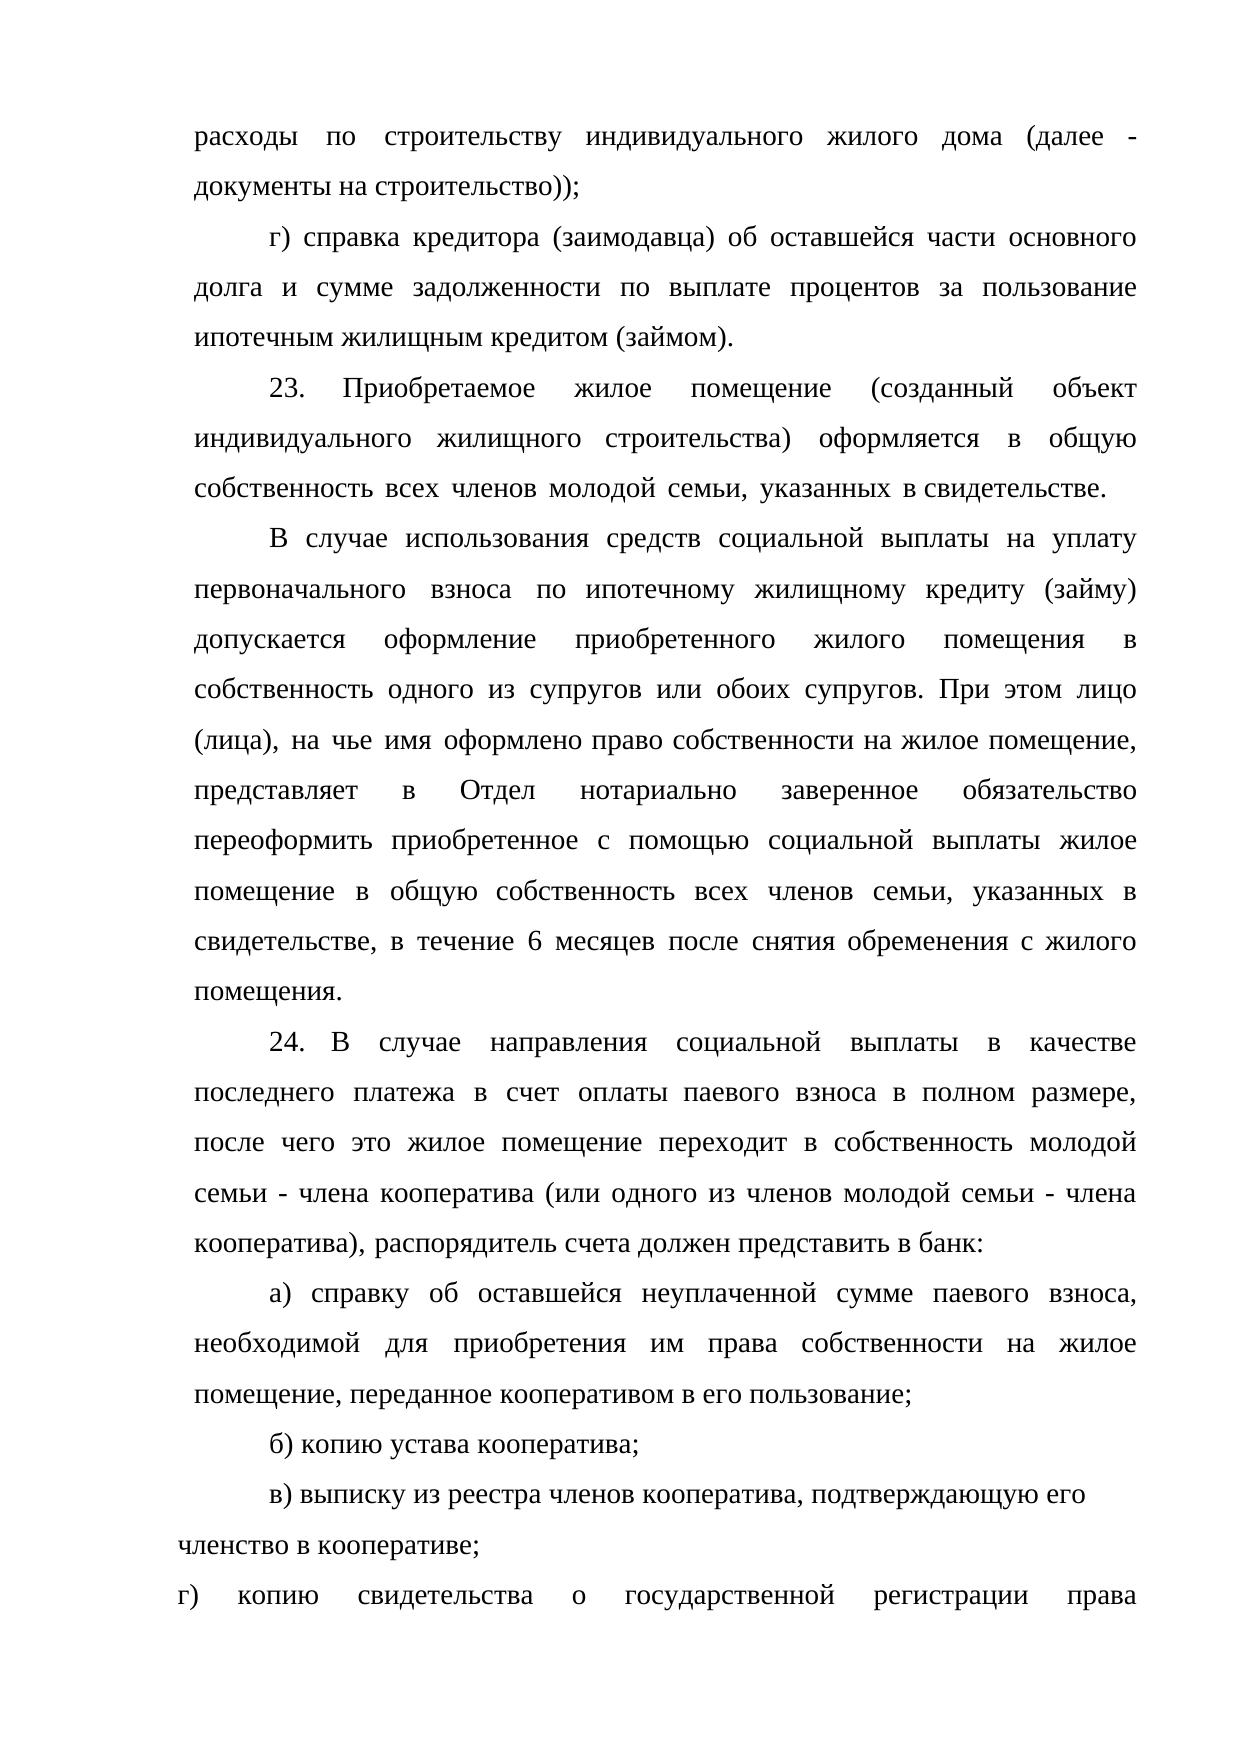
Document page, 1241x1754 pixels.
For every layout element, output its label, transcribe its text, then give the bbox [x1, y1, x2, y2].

text членство в кооперативе; [177, 1527, 1137, 1560]
text а) справку об оставшейся неуплаченной сумме паевого взноса, необходимой для приобретения им права собственности на жилое помещение, переданное кооперативом в его пользование; [194, 1275, 1137, 1409]
text 23. Приобретаемое жилое помещение (созданный объект индивидуального жилищного строительства) оформляется в общую собственность всех членов молодой семьи, указанных в свидетельстве. [194, 370, 1137, 504]
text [194, 118, 1137, 202]
text в) выписку из реестра членов кооператива, подтверждающую его [269, 1477, 1137, 1510]
text В случае использования средств социальной выплаты на уплату первоначального взноса по ипотечному жилищному кредиту (займу) допускается оформление приобретенного жилого помещения в собственность одного из супругов или обоих супругов. При этом лицо (лица), на чье имя оформлено право собственности на жилое помещение, представляет в Отдел нотариально заверенное обязательство переоформить приобретенное с помощью социальной выплаты жилое помещение в общую собственность всех членов семьи, указанных в свидетельстве, в течение 6 месяцев после снятия обременения с жилого помещения. [194, 521, 1137, 1007]
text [177, 1577, 1137, 1611]
text б) копию устава кооператива; [269, 1426, 1137, 1460]
text г) справка кредитора (заимодавца) об оставшейся части основного долга и сумме задолженности по выплате процентов за пользование ипотечным жилищным кредитом (займом). [194, 219, 1137, 353]
text 24. В случае направления социальной выплаты в качестве последнего платежа в счет оплаты паевого взноса в полном размере, после чего это жилое помещение переходит в собственность молодой семьи - члена кооператива (или одного из членов молодой семьи - члена кооператива), распорядитель счета должен представить в банк: [194, 1024, 1137, 1258]
